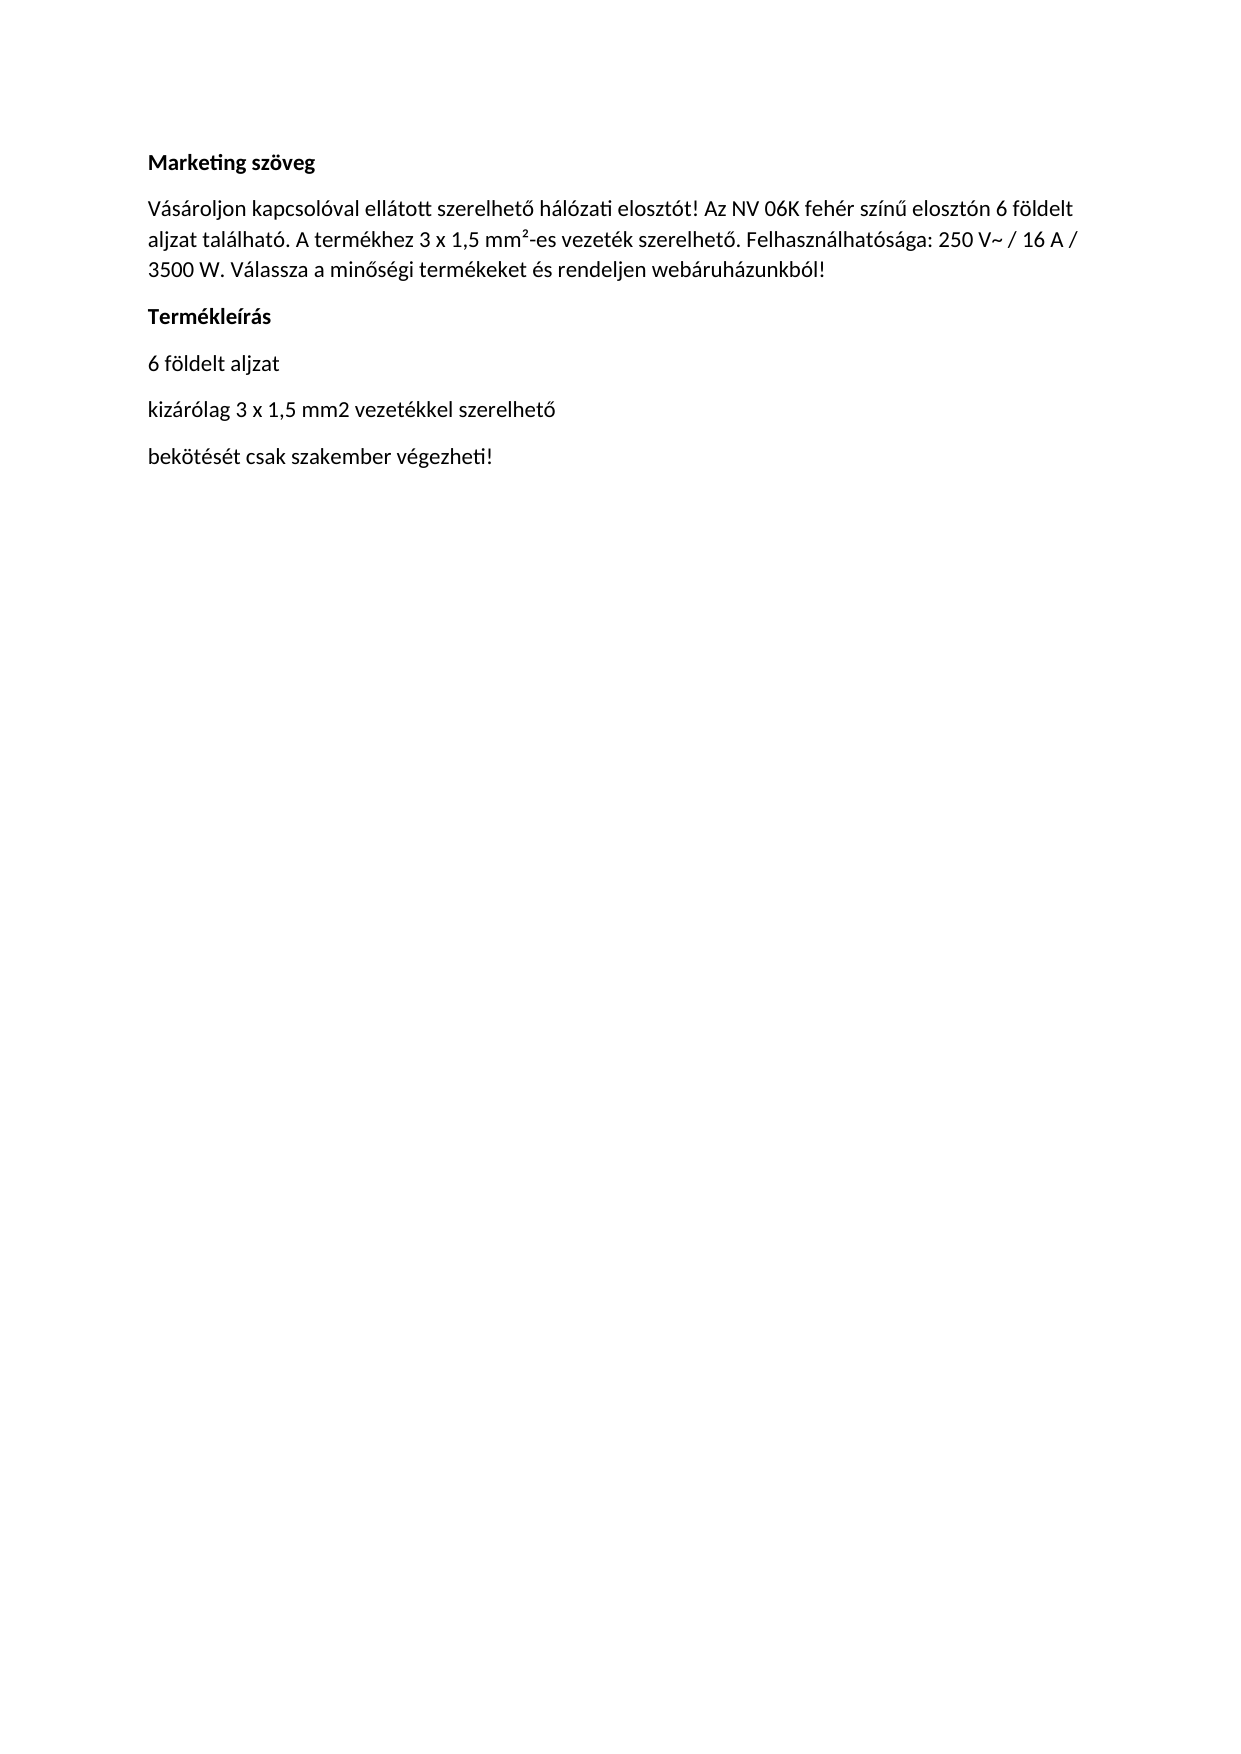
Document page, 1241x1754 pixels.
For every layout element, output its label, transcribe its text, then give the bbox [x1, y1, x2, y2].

text 6 földelt aljzat [148, 349, 1093, 377]
text Marketing szöveg [148, 148, 1093, 176]
text Termékleírás [148, 302, 1093, 330]
text Vásároljon kapcsolóval ellátott szerelhető hálózati elosztót! Az NV 06K fehér színű elosztón 6 földelt aljzat található. A termékhez 3 x 1,5 mm²-es vezeték szerelhető. Felhasználhatósága: 250 V~ / 16 A / 3500 W. Válassza a minőségi termékeket és rendeljen webáruházunkból! [148, 194, 1093, 283]
text kizárólag 3 x 1,5 mm2 vezetékkel szerelhető [148, 396, 1093, 423]
text bekötését csak szakember végezheti! [148, 442, 1093, 470]
